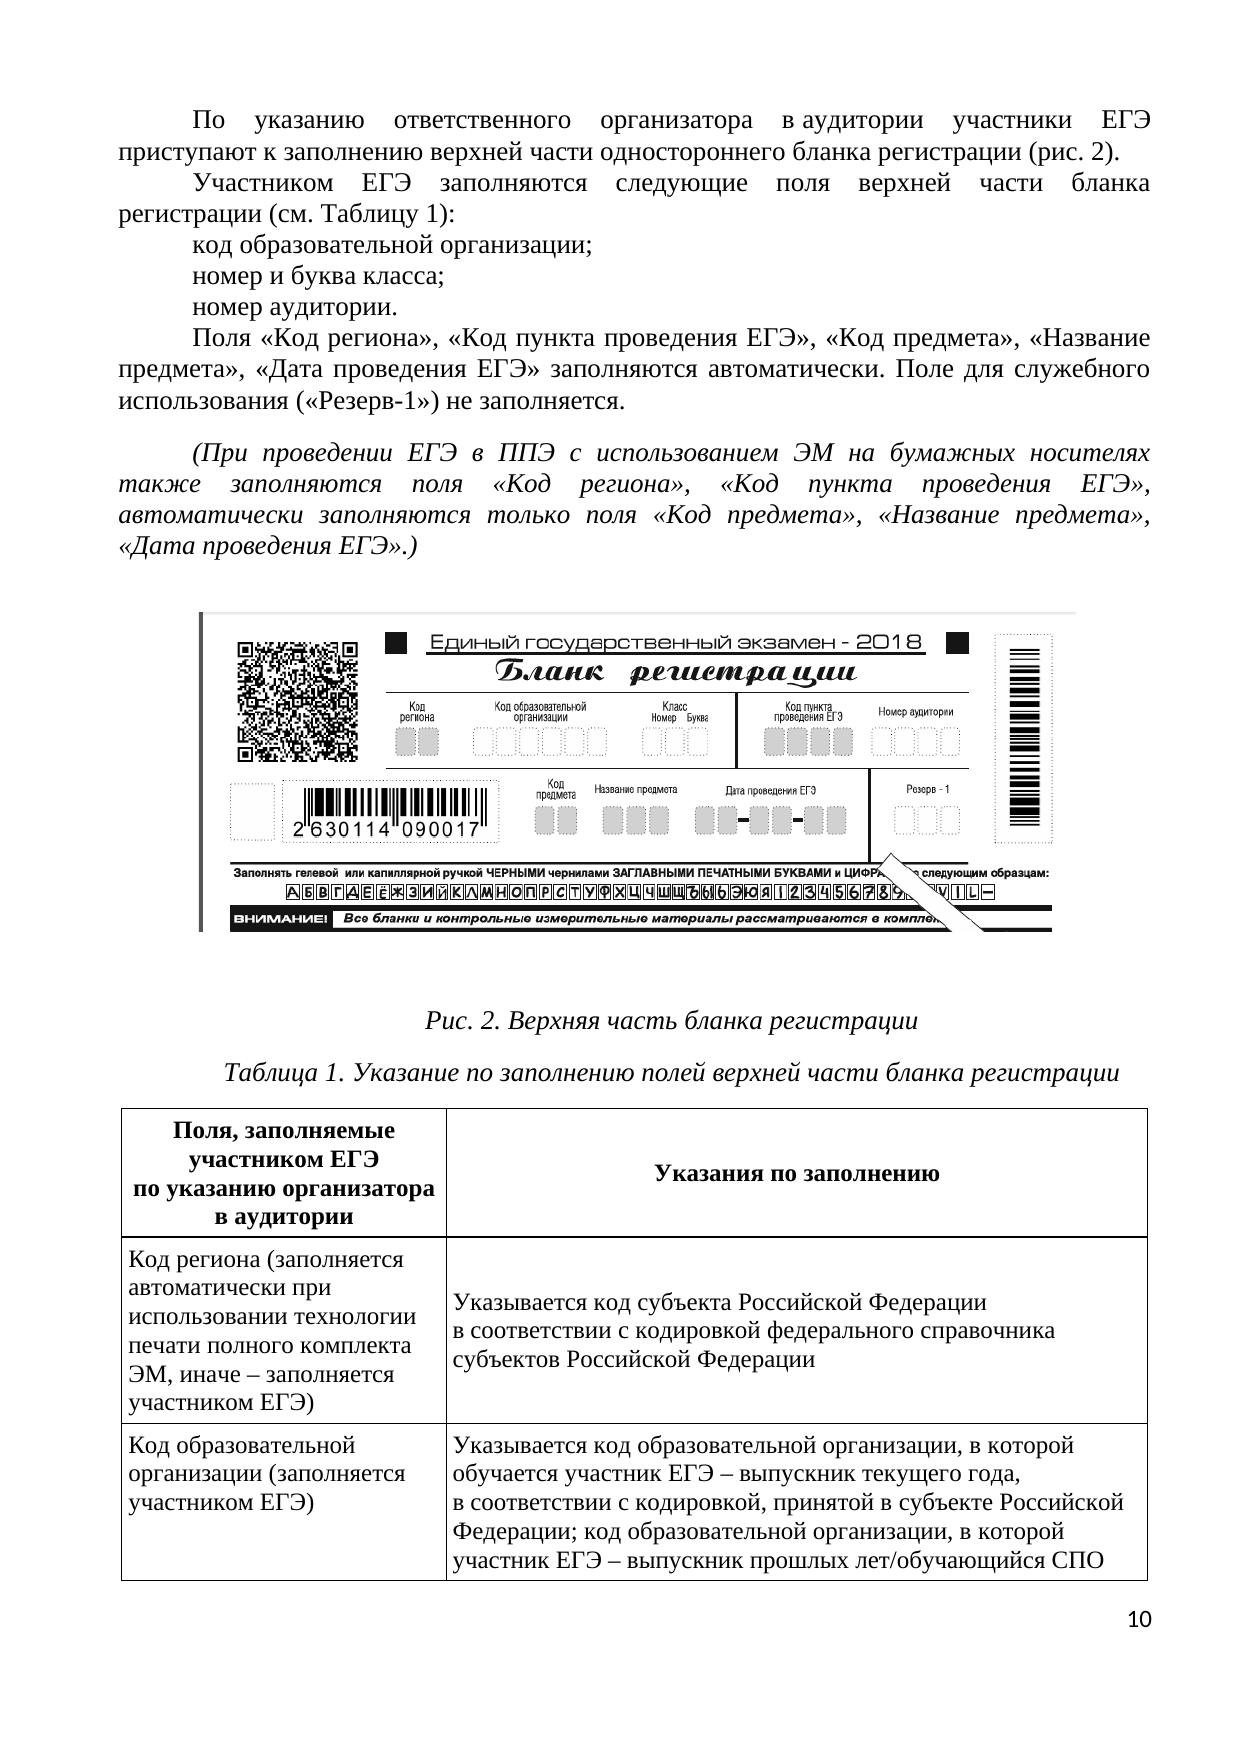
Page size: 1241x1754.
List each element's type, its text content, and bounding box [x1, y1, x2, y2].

text номер аудитории. [118, 290, 1152, 321]
text По указанию ответственного организатора в аудитории участники ЕГЭ приступают к заполнению верхней части одностороннего бланка регистрации (рис. 2). [118, 103, 1152, 166]
text (При проведении ЕГЭ в ППЭ с использованием ЭМ на бумажных носителях также заполняются поля «Код региона», «Код пункта проведения ЕГЭ», автоматически заполняются только поля «Код предмета», «Название предмета», «Дата проведения ЕГЭ».) [118, 436, 1152, 560]
text номер и буква класса; [118, 259, 1152, 290]
text Таблица 1. Указание по заполнению полей верхней части бланка регистрации [118, 1056, 1152, 1087]
table_header Поля, заполняемые участником ЕГЭ по указанию организатора в аудитории [122, 1109, 446, 1236]
table_cell Код региона (заполняется автоматически при использовании технологии печати полного комплекта ЭМ, иначе – заполняется участником ЕГЭ) [122, 1238, 446, 1422]
table_header Указания по заполнению [447, 1109, 1147, 1236]
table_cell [447, 1424, 1147, 1580]
picture [198, 612, 1077, 932]
text Рис. 2. Верхняя часть бланка регистрации [118, 1004, 1152, 1035]
table_cell Указывается код субъекта Российской Федерации в соответствии с кодировкой федерального справочника субъектов Российской Федерации [447, 1238, 1147, 1422]
text Поля «Код региона», «Код пункта проведения ЕГЭ», «Код предмета», «Название предмета», «Дата проведения ЕГЭ» заполняются автоматически. Поле для служебного использования («Резерв-1») не заполняется. [118, 321, 1152, 415]
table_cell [122, 1424, 446, 1580]
text код образовательной организации; [118, 228, 1152, 259]
text Участником ЕГЭ заполняются следующие поля верхней части бланка регистрации (см. Таблицу 1): [118, 166, 1152, 228]
